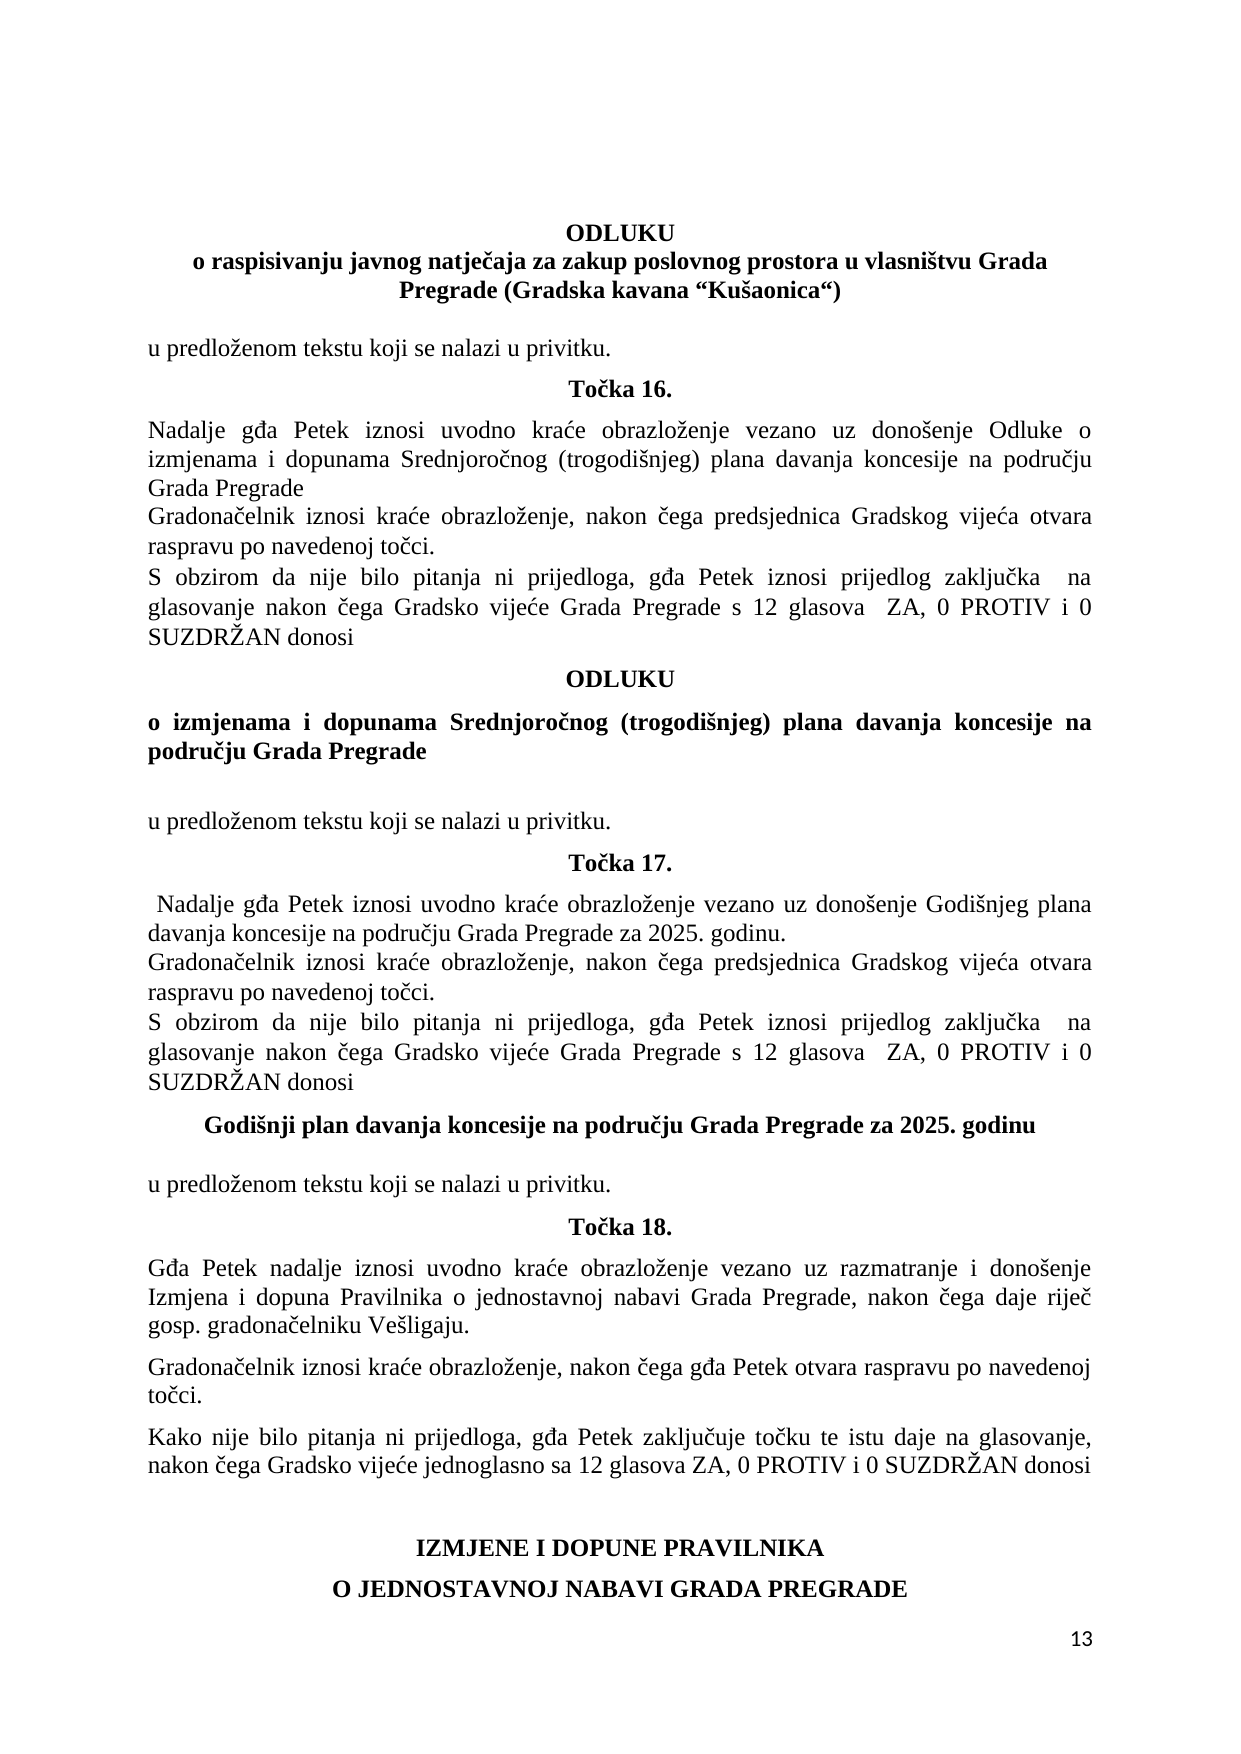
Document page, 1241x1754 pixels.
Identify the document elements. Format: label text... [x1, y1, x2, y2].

text Gđa Petek nadalje iznosi uvodno kraće obrazloženje vezano uz razmatranje i donošenje Izmjena i dopuna Pravilnika o jednostavnoj nabavi Grada Pregrade, nakon čega daje riječ gosp. gradonačelniku Vešligaju. [148, 1253, 1093, 1339]
text IZMJENE I DOPUNE PRAVILNIKA [148, 1533, 1093, 1562]
text Gradonačelnik iznosi kraće obrazloženje, nakon čega predsjednica Gradskog vijeća otvara raspravu po navedenoj točci. [148, 947, 1093, 1006]
text Godišnji plan davanja koncesije na području Grada Pregrade za 2025. godinu [148, 1110, 1093, 1139]
text o izmjenama i dopunama Srednjoročnog (trogodišnjeg) plana davanja koncesije na području Grada Pregrade [148, 707, 1093, 764]
text Točka 16. [148, 374, 1093, 403]
text S obzirom da nije bilo pitanja ni prijedloga, gđa Petek iznosi prijedlog zaključka na glasovanje nakon čega Gradsko vijeće Grada Pregrade s 12 glasova ZA, 0 PROTIV i 0 SUZDRŽAN donosi [148, 1007, 1093, 1096]
text u predloženom tekstu koji se nalazi u privitku. [148, 806, 1093, 834]
text Točka 17. [148, 848, 1093, 877]
text u predloženom tekstu koji se nalazi u privitku. [148, 333, 1093, 361]
text u predloženom tekstu koji se nalazi u privitku. [148, 1169, 1093, 1198]
text Nadalje gđa Petek iznosi uvodno kraće obrazloženje vezano uz donošenje Godišnjeg plana davanja koncesije na području Grada Pregrade za 2025. godinu. [148, 889, 1093, 947]
text S obzirom da nije bilo pitanja ni prijedloga, gđa Petek iznosi prijedlog zaključka na glasovanje nakon čega Gradsko vijeće Grada Pregrade s 12 glasova ZA, 0 PROTIV i 0 SUZDRŽAN donosi [148, 562, 1093, 651]
text Kako nije bilo pitanja ni prijedloga, gđa Petek zaključuje točku te istu daje na glasovanje, nakon čega Gradsko vijeće jednoglasno sa 12 glasova ZA, 0 PROTIV i 0 SUZDRŽAN donosi [148, 1422, 1093, 1479]
text Gradonačelnik iznosi kraće obrazloženje, nakon čega gđa Petek otvara raspravu po navedenoj točci. [148, 1352, 1093, 1409]
text ODLUKU [148, 218, 1093, 246]
text o raspisivanju javnog natječaja za zakup poslovnog prostora u vlasništvu Grada Pregrade (Gradska kavana “Kušaonica“) [148, 246, 1093, 304]
text Nadalje gđa Petek iznosi uvodno kraće obrazloženje vezano uz donošenje Odluke o izmjenama i dopunama Srednjoročnog (trogodišnjeg) plana davanja koncesije na području Grada Pregrade [148, 415, 1093, 501]
text Točka 18. [148, 1212, 1093, 1240]
text O JEDNOSTAVNOJ NABAVI GRADA PREGRADE [148, 1574, 1093, 1603]
text Gradonačelnik iznosi kraće obrazloženje, nakon čega predsjednica Gradskog vijeća otvara raspravu po navedenoj točci. [148, 501, 1093, 560]
text ODLUKU [148, 664, 1093, 693]
